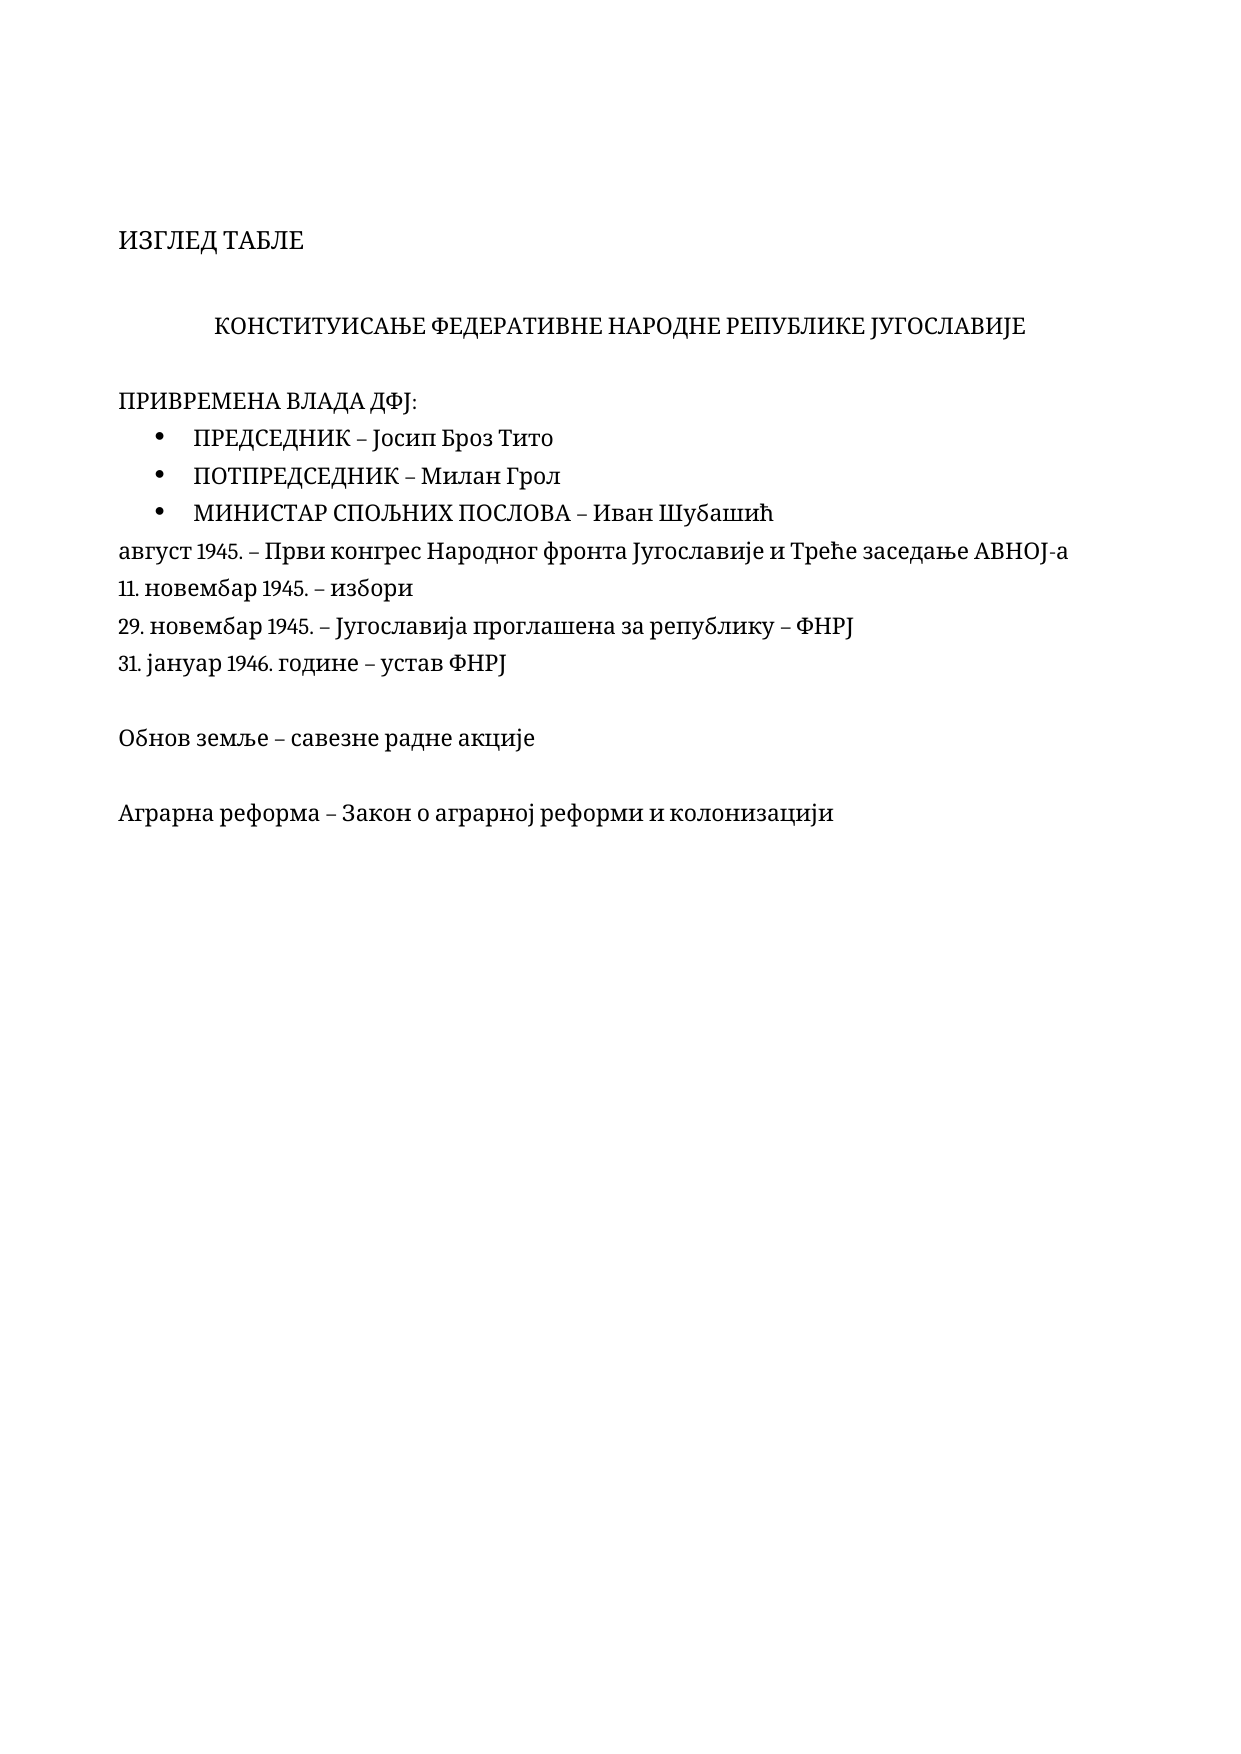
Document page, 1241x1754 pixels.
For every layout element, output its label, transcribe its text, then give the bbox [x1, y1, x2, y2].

list ПОТПРЕДСЕДНИК – Милан Грол [156, 464, 1122, 490]
text Аграрна реформа – Закон о аграрној реформи и колонизацији [118, 801, 1122, 827]
text 11. новембар 1945. – избори [118, 576, 1122, 602]
text пРИВРЕМЕНА ВЛАДА ДФЈ: [118, 389, 1122, 415]
list ПРЕДСЕДНИК – Јосип Броз Тито [156, 426, 1122, 452]
text 29. новембар 1945. – Југославија проглашена за републику – ФНРЈ [118, 614, 1122, 640]
text Конституисање Федеративне Народне Републике Југославије [118, 314, 1122, 340]
text Обнов земље – савезне радне акције [118, 726, 1122, 752]
text ИЗГЛЕД ТАБЛЕ [118, 227, 1122, 256]
text 31. јануар 1946. године – устав ФНРЈ [118, 651, 1122, 677]
text август 1945. – Први конгрес Народног фронта Југославије и Треће заседање АВНОЈ-а [118, 539, 1122, 565]
list МИНИСТАР СПОЉНИХ ПОСЛОВА – Иван Шубашић [156, 501, 1122, 527]
